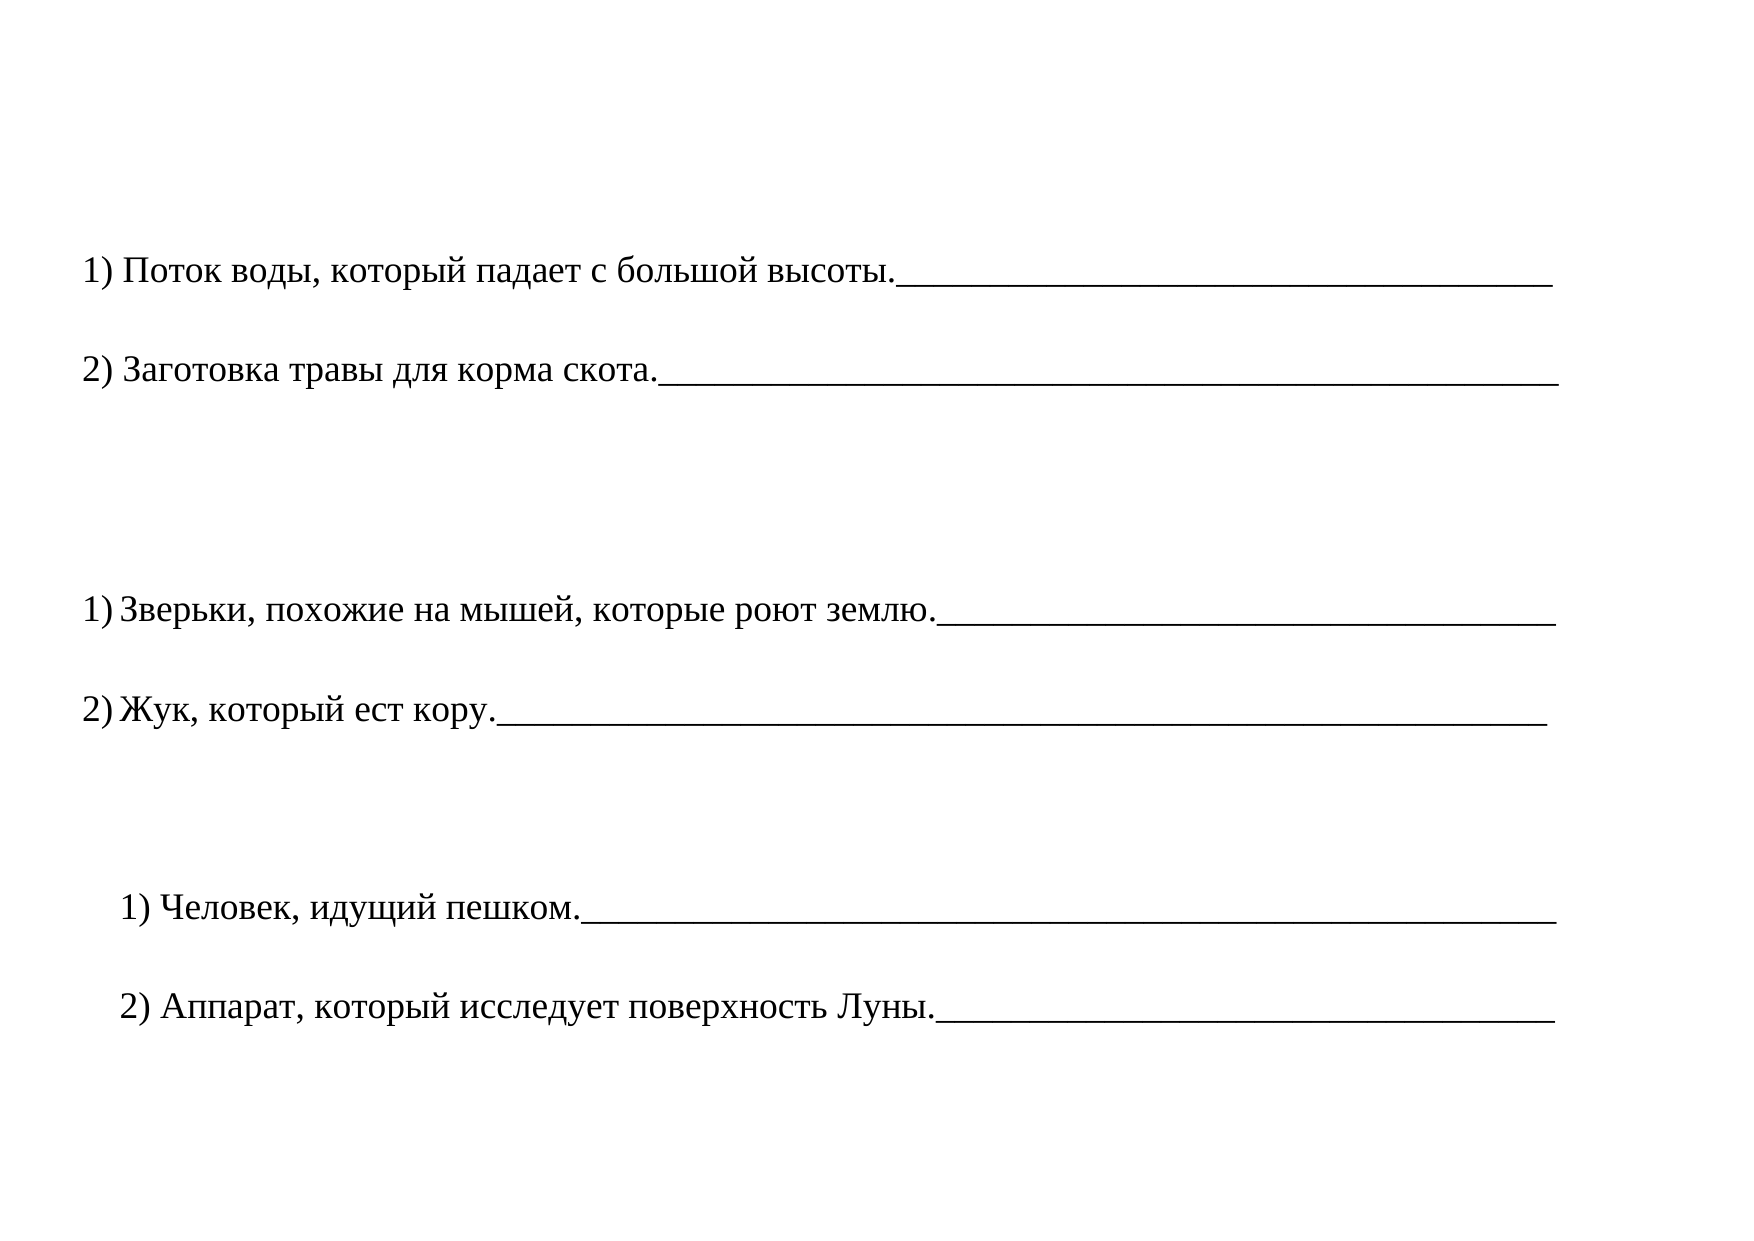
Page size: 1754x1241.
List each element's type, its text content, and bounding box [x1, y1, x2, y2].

list 2) Аппарат, который исследует поверхность Луны._________________________________ [119, 983, 1713, 1027]
list Поток воды, который падает с большой высоты.___________________________________ [82, 248, 1713, 291]
list Человек, идущий пешком.____________________________________________________ [119, 884, 1713, 927]
list Зверьки, похожие на мышей, которые роют землю._________________________________ [82, 587, 1713, 630]
list Заготовка травы для корма скота.________________________________________________ [82, 347, 1713, 390]
list Жук, который ест кору.________________________________________________________ [82, 686, 1713, 729]
